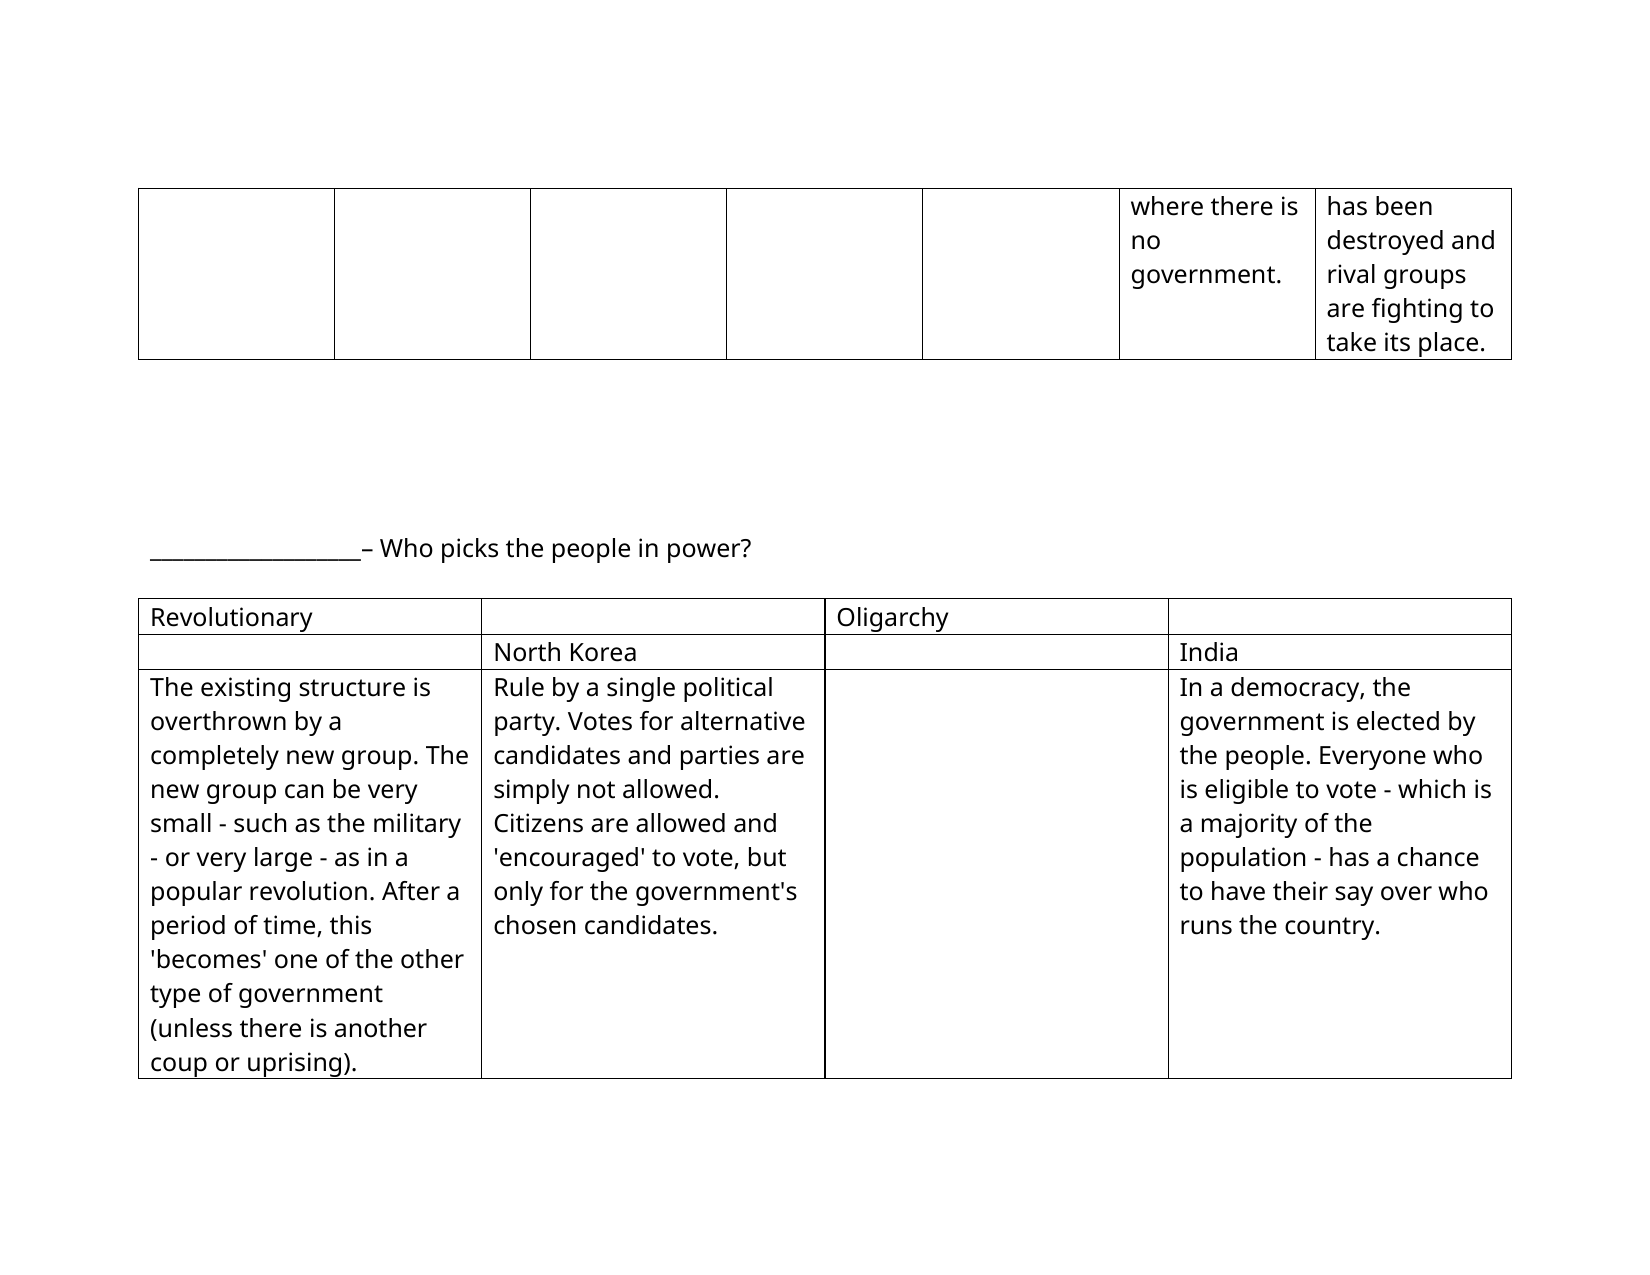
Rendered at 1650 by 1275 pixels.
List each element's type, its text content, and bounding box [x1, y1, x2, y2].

table_cell [335, 189, 530, 359]
table_cell [923, 189, 1119, 359]
text ___________________– Who picks the people in power? [150, 530, 1500, 564]
table_cell [139, 189, 334, 359]
table_cell In a democracy, the government is elected by the people. Everyone who is eligible to vote - which is a majority of the population - has a chance to have their say over who runs the country. [1169, 670, 1511, 1078]
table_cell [531, 189, 726, 359]
table_header Revolutionary [139, 599, 481, 633]
table_cell [826, 670, 1168, 1078]
table_cell India [1169, 635, 1511, 668]
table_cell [1316, 189, 1511, 359]
table_cell [727, 189, 922, 359]
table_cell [1120, 189, 1315, 359]
table_cell [826, 635, 1168, 668]
table_cell North Korea [482, 635, 824, 668]
table_header [482, 599, 824, 633]
table_cell [139, 635, 481, 668]
table_header [1169, 599, 1511, 633]
table_cell The existing structure is overthrown by a completely new group. The new group can be very small - such as the military - or very large - as in a popular revolution. After a period of time, this 'becomes' one of the other type of government (unless there is another coup or uprising). [139, 670, 481, 1078]
table_header Oligarchy [826, 599, 1168, 633]
table_cell Rule by a single political party. Votes for alternative candidates and parties are simply not allowed. Citizens are allowed and 'encouraged' to vote, but only for the government's chosen candidates. [482, 670, 824, 1078]
